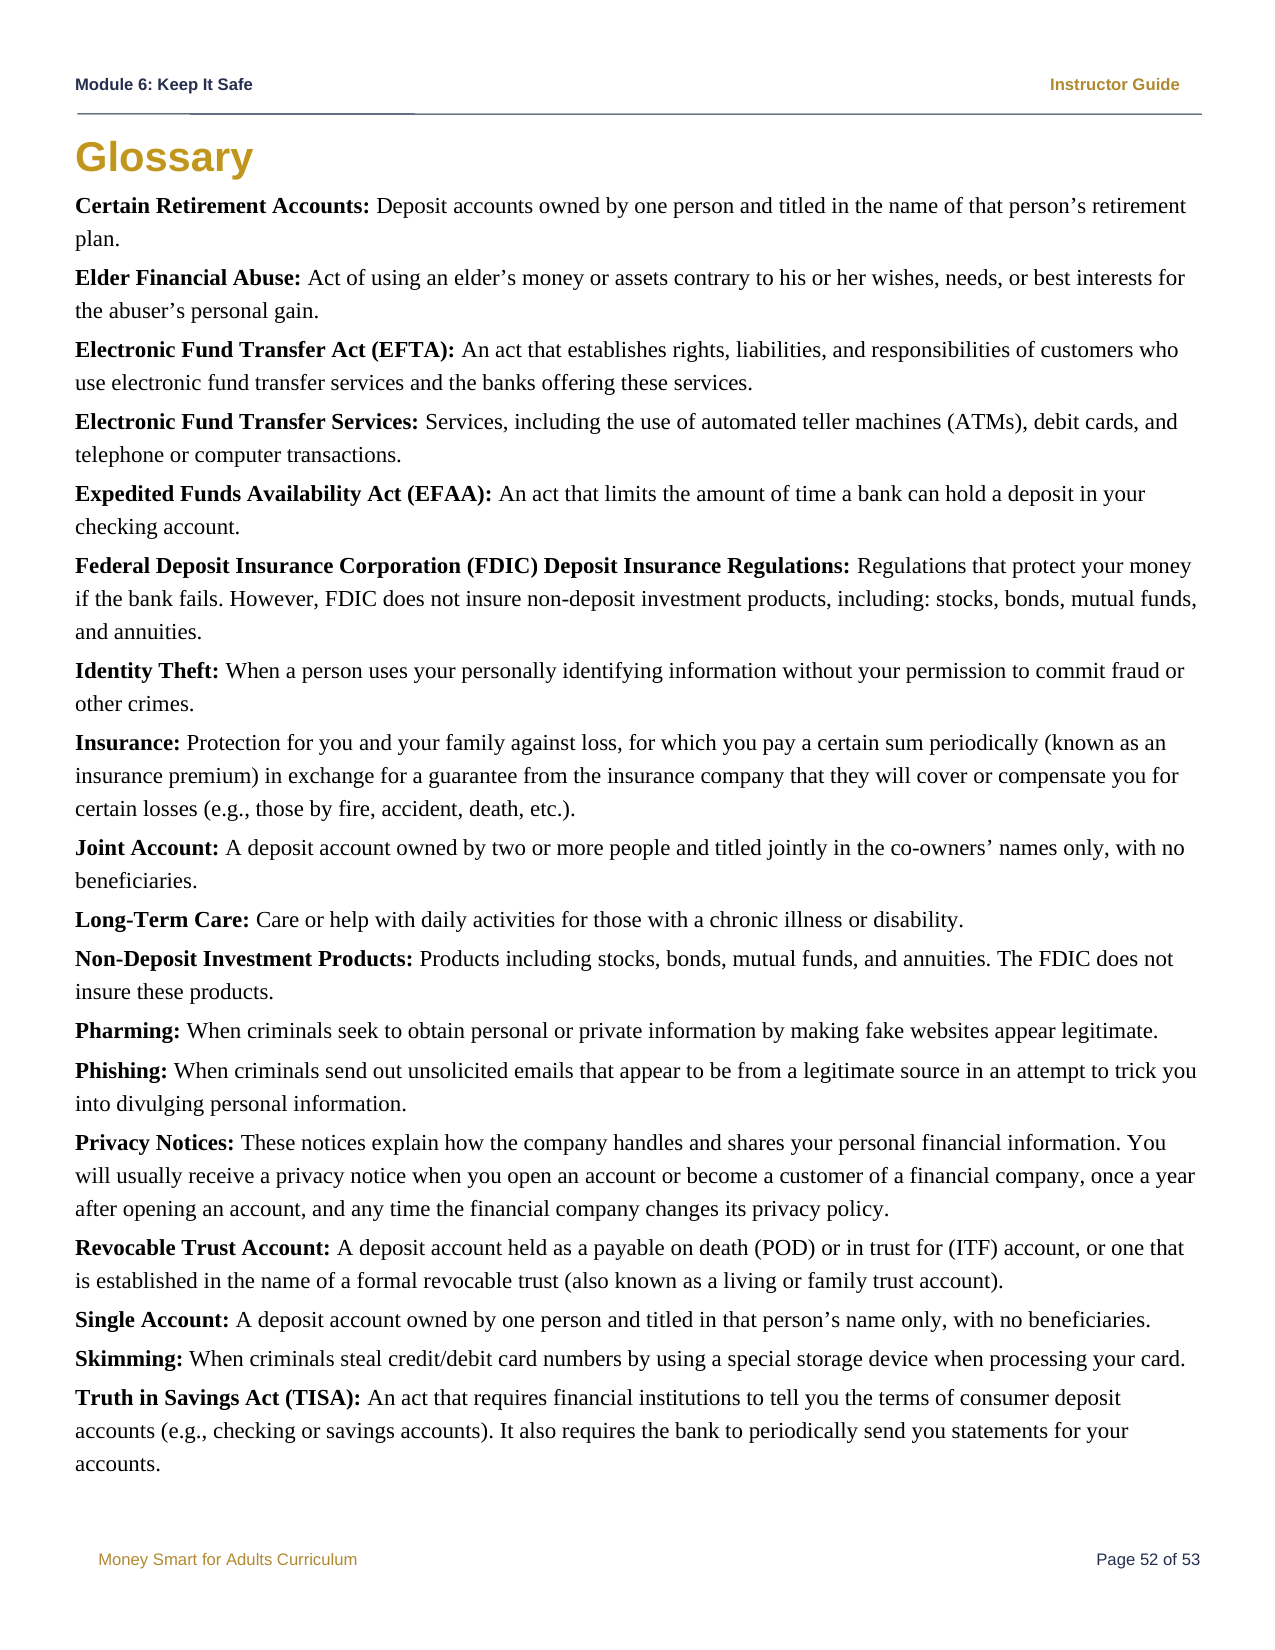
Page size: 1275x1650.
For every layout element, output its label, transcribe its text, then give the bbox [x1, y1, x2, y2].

text Truth in Savings Act (TISA): An act that requires financial institutions to tell you the terms of consumer deposit accounts (e.g., checking or savings accounts). It also requires the bank to periodically send you statements for your accounts. [75, 1384, 1200, 1476]
text Electronic Fund Transfer Services: Services, including the use of automated teller machines (ATMs), debit cards, and telephone or computer transactions. [75, 408, 1200, 467]
text Skimming: When criminals steal credit/debit card numbers by using a special storage device when processing your card. [75, 1345, 1200, 1371]
text Certain Retirement Accounts: Deposit accounts owned by one person and titled in the name of that person’s retirement plan. [75, 192, 1200, 251]
text Electronic Fund Transfer Act (EFTA): An act that establishes rights, liabilities, and responsibilities of customers who use electronic fund transfer services and the banks offering these services. [75, 336, 1200, 395]
text Privacy Notices: These notices explain how the company handles and shares your personal financial information. You will usually receive a privacy notice when you open an account or become a customer of a financial company, once a year after opening an account, and any time the financial company changes its privacy policy. [75, 1129, 1200, 1221]
text Phishing: When criminals send out unsolicited emails that appear to be from a legitimate source in an attempt to trick you into divulging personal information. [75, 1057, 1200, 1116]
text Single Account: A deposit account owned by one person and titled in that person’s name only, with no beneficiaries. [75, 1306, 1200, 1332]
text ________________________________________________________________________________________________________________________________________________________________________________________________________________________________________________________________________Glossary [75, 132, 1200, 180]
text Non-Deposit Investment Products: Products including stocks, bonds, mutual funds, and annuities. The FDIC does not insure these products. [75, 946, 1200, 1005]
text Revocable Trust Account: A deposit account held as a payable on death (POD) or in trust for (ITF) account, or one that is established in the name of a formal revocable trust (also known as a living or family trust account). [75, 1234, 1200, 1293]
text Identity Theft: When a person uses your personally identifying information without your permission to commit fraud or other crimes. [75, 657, 1200, 716]
text Pharming: When criminals seek to obtain personal or private information by making fake websites appear legitimate. [75, 1018, 1200, 1044]
text Long-Term Care: Care or help with daily activities for those with a chronic illness or disability. [75, 906, 1200, 933]
text Elder Financial Abuse: Act of using an elder’s money or assets contrary to his or her wishes, needs, or best interests for the abuser’s personal gain. [75, 264, 1200, 323]
text Joint Account: A deposit account owned by two or more people and titled jointly in the co-owners’ names only, with no beneficiaries. [75, 834, 1200, 893]
text Federal Deposit Insurance Corporation (FDIC) Deposit Insurance Regulations: Regulations that protect your money if the bank fails. However, FDIC does not insure non-deposit investment products, including: stocks, bonds, mutual funds, and annuities. [75, 552, 1200, 644]
text Insurance: Protection for you and your family against loss, for which you pay a certain sum periodically (known as an insurance premium) in exchange for a guarantee from the insurance company that they will cover or compensate you for certain losses (e.g., those by fire, accident, death, etc.). [75, 729, 1200, 821]
text Expedited Funds Availability Act (EFAA): An act that limits the amount of time a bank can hold a deposit in your checking account. [75, 480, 1200, 539]
